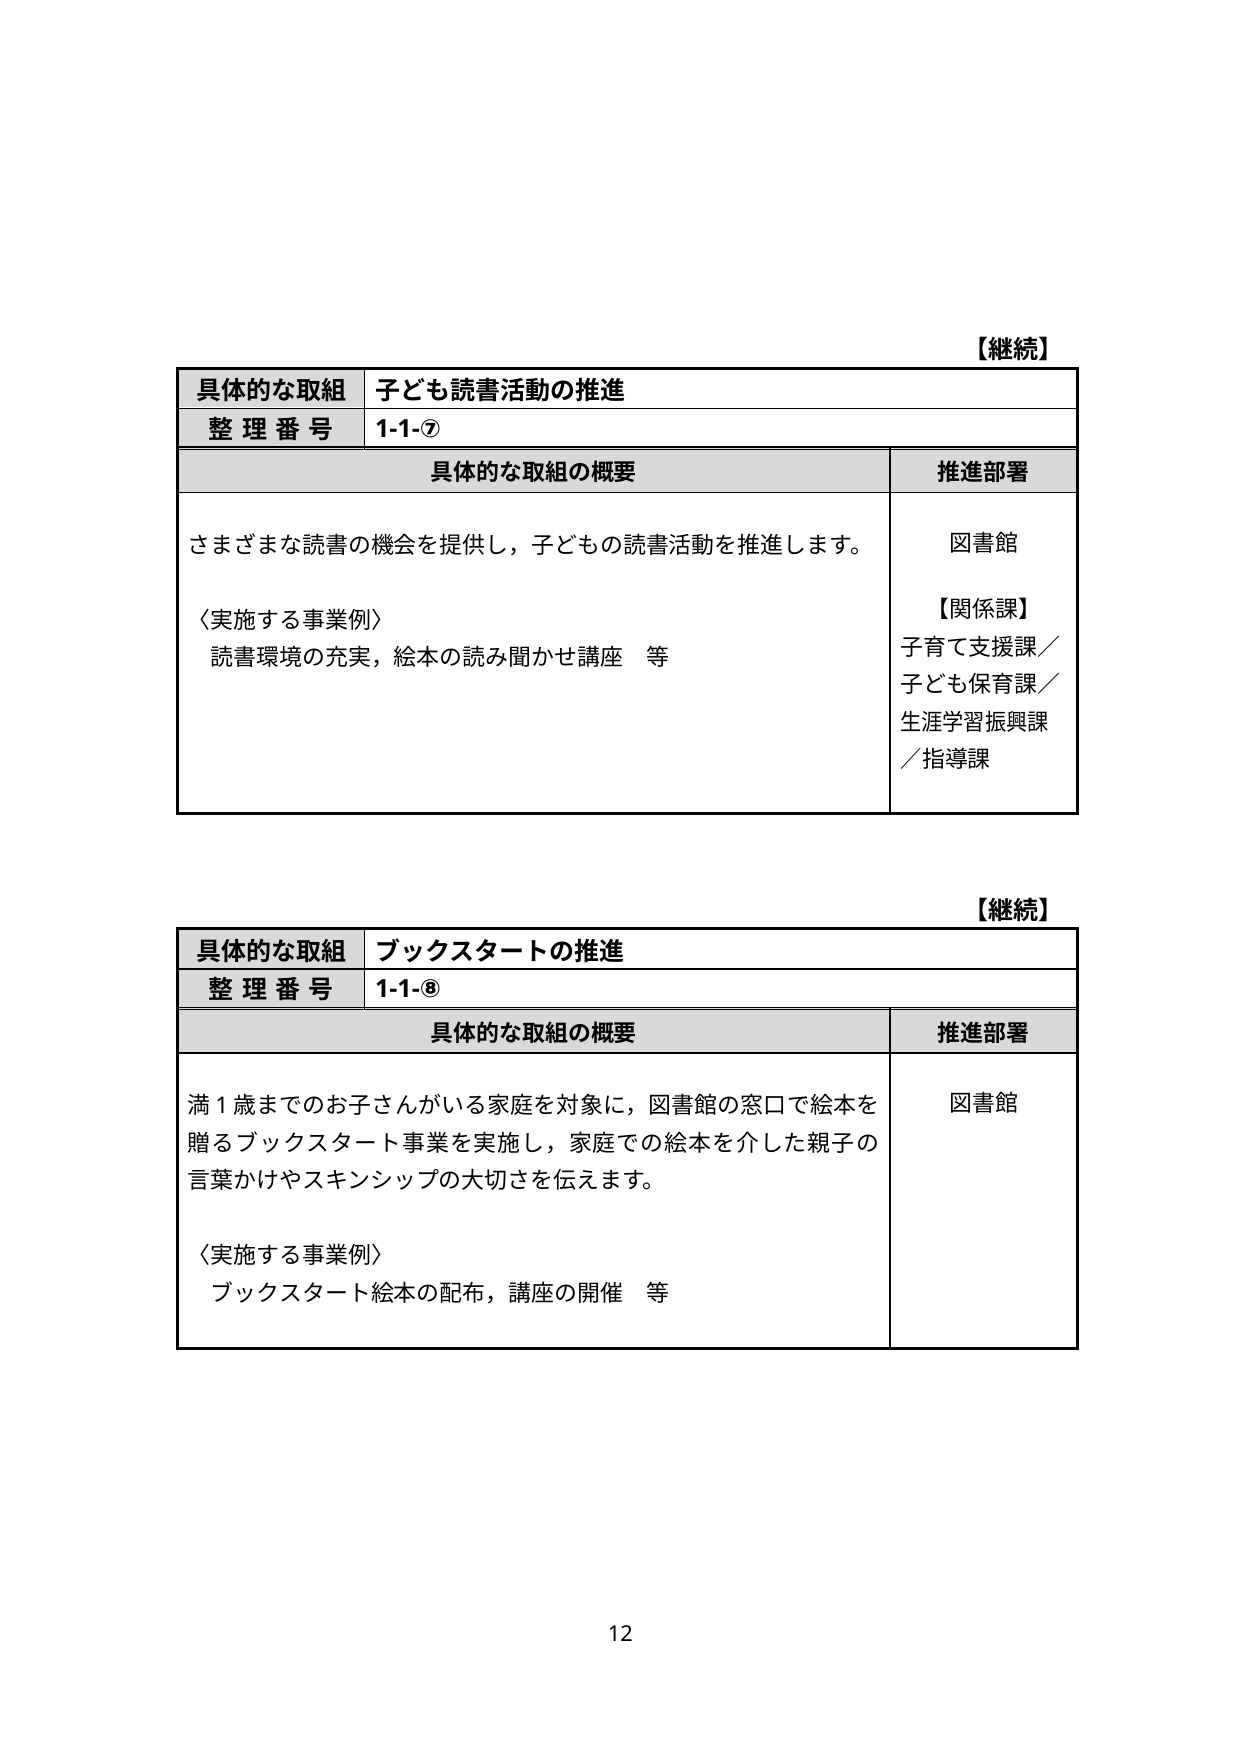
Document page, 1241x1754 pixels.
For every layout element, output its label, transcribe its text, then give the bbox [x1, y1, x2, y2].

table_cell 満1歳までのお子さんがいる家庭を対象に，図書館の窓口で絵本を贈るブックスタート事業を実施し，家庭での絵本を介した親子の言葉かけやスキンシップの大切さを伝えます。 〈実施する事業例〉 ブックスタート絵本の配布，講座の開催 等 [179, 1054, 889, 1347]
table_cell 図書館 【関係課】 子育て支援課／子ども保育課／生涯学習振興課／指導課 [891, 493, 1076, 812]
table_cell 整理番号 [179, 970, 364, 1007]
text 【継続】 [177, 329, 1063, 367]
table_cell 推進部署 [891, 1010, 1076, 1052]
table_cell 具体的な取組の概要 [179, 1010, 889, 1052]
table_cell さまざまな読書の機会を提供し，子どもの読書活動を推進します。 〈実施する事業例〉 読書環境の充実，絵本の読み聞かせ講座 等 [179, 493, 889, 812]
table_cell 1-1-⑦ [365, 409, 1076, 446]
table_cell 推進部署 [891, 450, 1076, 492]
table_cell 具体的な取組の概要 [179, 450, 889, 492]
table_cell 図書館 [891, 1054, 1076, 1347]
table_cell 1-1-⑧ [365, 970, 1076, 1007]
table_header 子ども読書活動の推進 [365, 370, 1076, 407]
table_header 具体的な取組 [179, 370, 364, 407]
table_header ブックスタートの推進 [365, 930, 1076, 968]
table_header 具体的な取組 [179, 930, 364, 968]
text 【継続】 [177, 890, 1063, 927]
table_cell 整理番号 [179, 409, 364, 446]
